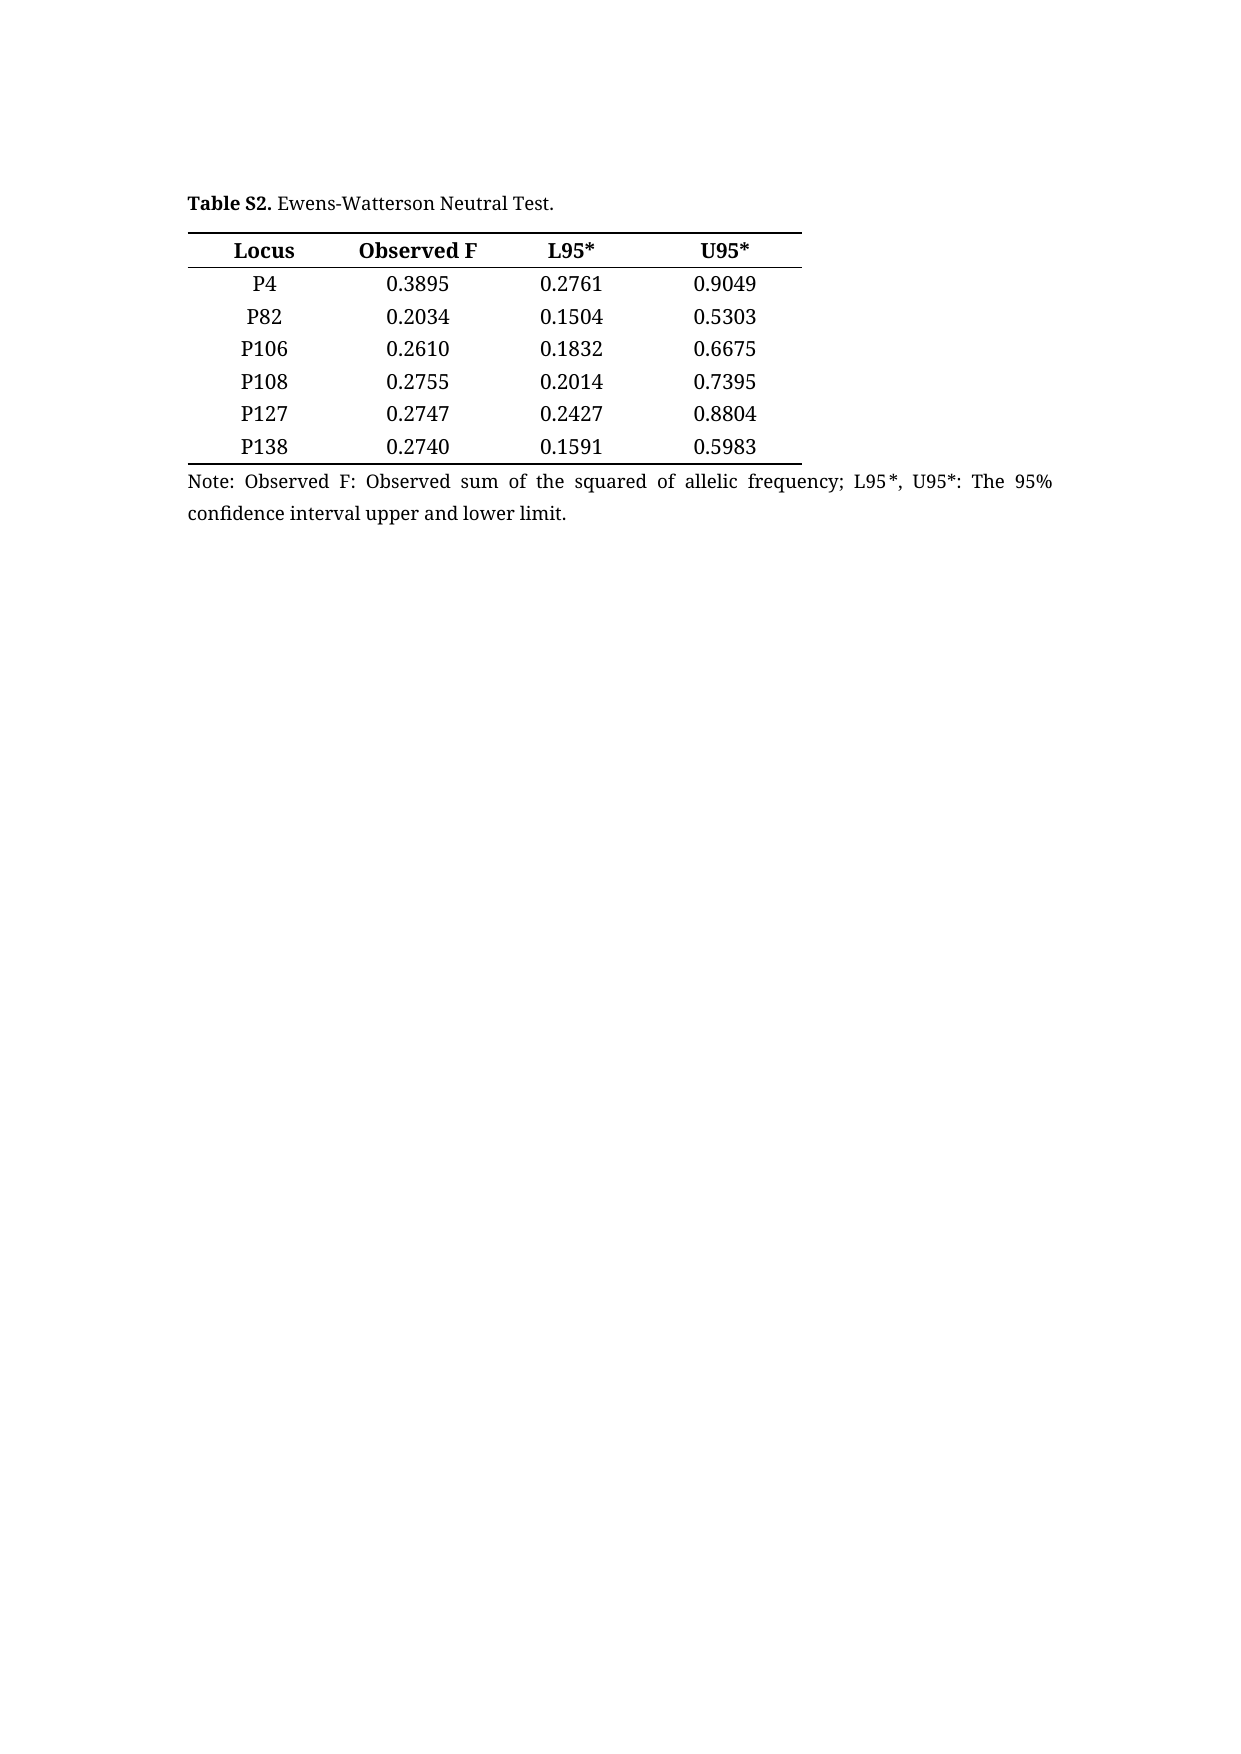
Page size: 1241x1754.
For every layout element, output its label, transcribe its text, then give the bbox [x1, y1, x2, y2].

table_cell 0.2427 [495, 398, 648, 430]
table_cell P4 [188, 268, 341, 300]
table_cell 0.1832 [495, 333, 648, 365]
table_cell 0.9049 [648, 268, 802, 300]
table_header Locus [188, 234, 341, 267]
table_cell 0.2747 [341, 398, 494, 430]
table_cell 0.5303 [648, 300, 802, 333]
table_header Observed F [341, 234, 494, 267]
table_cell P138 [188, 430, 341, 463]
text Table S2. Ewens-Watterson Neutral Test. [187, 187, 1053, 219]
text Note: Observed F: Observed sum of the squared of allelic frequency; L95*, U95*: The 95% confidence interval upper and lower limit. [187, 465, 1053, 530]
table_cell P127 [188, 398, 341, 430]
table_cell P82 [188, 300, 341, 333]
table_cell 0.7395 [648, 365, 802, 398]
table_cell 0.2761 [495, 268, 648, 300]
table_header L95* [495, 234, 648, 267]
table_cell 0.2034 [341, 300, 494, 333]
table_cell 0.3895 [341, 268, 494, 300]
table_cell 0.5983 [648, 430, 802, 463]
table_cell 0.1591 [495, 430, 648, 463]
table_cell 0.8804 [648, 398, 802, 430]
table_header U95* [648, 234, 802, 267]
table_cell 0.2610 [341, 333, 494, 365]
table_cell 0.2755 [341, 365, 494, 398]
table_cell 0.6675 [648, 333, 802, 365]
table_cell 0.2014 [495, 365, 648, 398]
table_cell 0.1504 [495, 300, 648, 333]
table_cell P108 [188, 365, 341, 398]
table_cell 0.2740 [341, 430, 494, 463]
table_cell P106 [188, 333, 341, 365]
